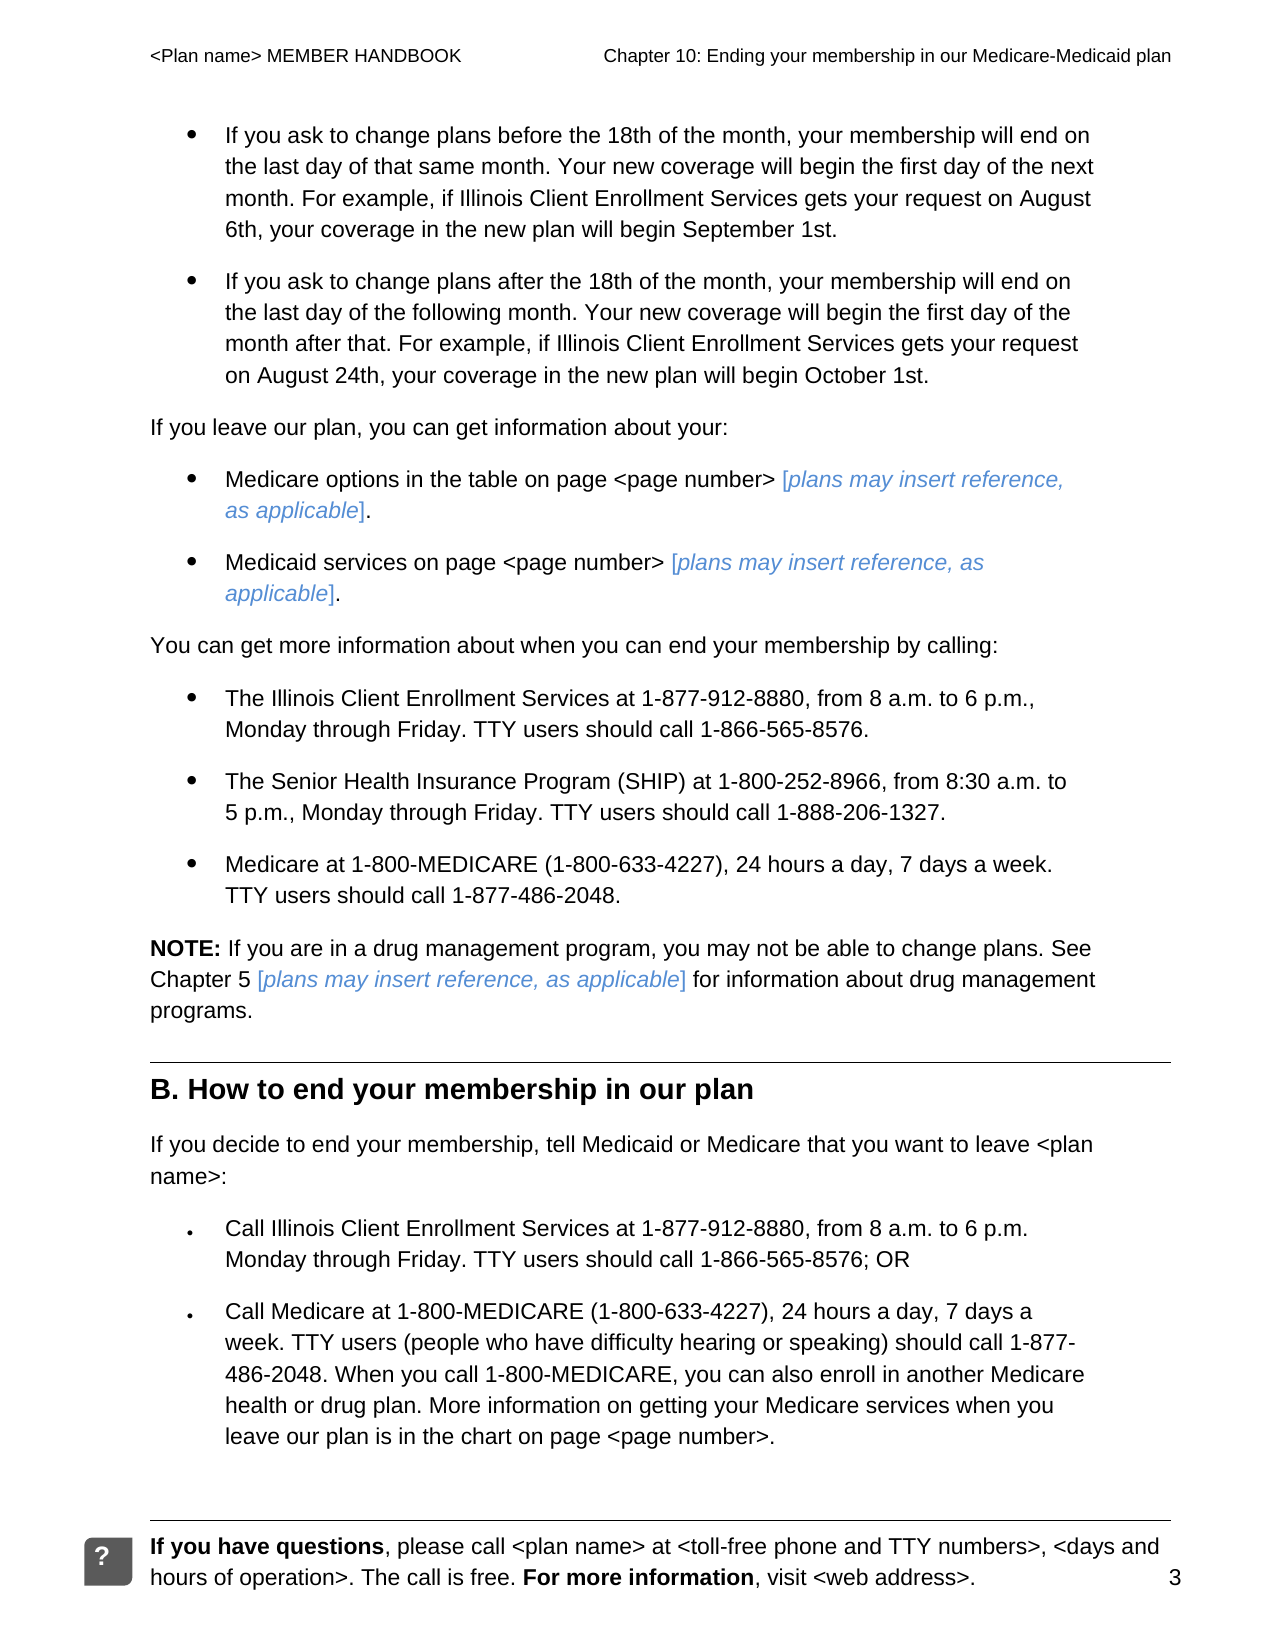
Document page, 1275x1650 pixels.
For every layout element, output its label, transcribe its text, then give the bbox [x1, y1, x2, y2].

list Medicare options in the table on page <page number> [plans may insert reference, as applicable]. [187, 462, 1096, 525]
list If you ask to change plans before the 18th of the month, your membership will end on the last day of that same month. Your new coverage will begin the first day of the next month. For example, if Illinois Client Enrollment Services gets your request on August 6th, your coverage in the new plan will begin September 1st. [187, 118, 1096, 243]
text You can get more information about when you can end your membership by calling: [150, 629, 1171, 660]
list NOTE: If you are in a drug management program, you may not be able to change plans. See Chapter 5 [plans may insert reference, as applicable] for information about drug management programs. [150, 931, 1171, 1025]
list Medicaid services on page <page number> [plans may insert reference, as applicable]. [187, 546, 1096, 608]
subtitle How to end your membership in our plan [150, 1063, 1171, 1107]
text The Illinois Client Enrollment Services at 1-877-912-8880, from 8 a.m. to 6 p.m., Monday through Friday. TTY users should call 1-866-565-8576. [187, 681, 1096, 743]
list Call Medicare at 1-800-MEDICARE (1-800-633-4227), 24 hours a day, 7 days a week. TTY users (people who have difficulty hearing or speaking) should call 1-877-486-2048. When you call 1-800-MEDICARE, you can also enroll in another Medicare health or drug plan. More information on getting your Medicare services when you leave our plan is in the chart on page <page number>. [187, 1294, 1096, 1451]
list If you ask to change plans after the 18th of the month, your membership will end on the last day of the following month. Your new coverage will begin the first day of the month after that. For example, if Illinois Client Enrollment Services gets your request on August 24th, your coverage in the new plan will begin October 1st. [187, 264, 1096, 389]
list Call Illinois Client Enrollment Services at 1-877-912-8880, from 8 a.m. to 6 p.m. Monday through Friday. TTY users should call 1-866-565-8576; OR [187, 1211, 1096, 1274]
text If you leave our plan, you can get information about your: [150, 410, 1171, 441]
text The Senior Health Insurance Program (SHIP) at 1-800-252-8966, from 8:30 a.m. to 5 p.m., Monday through Friday. TTY users should call 1-888-206-1327. [187, 764, 1096, 827]
text If you decide to end your membership, tell Medicaid or Medicare that you want to leave <plan name>: [150, 1128, 1171, 1190]
text Medicare at 1-800-MEDICARE (1-800-633-4227), 24 hours a day, 7 days a week. TTY users should call 1-877-486-2048. [187, 848, 1096, 910]
